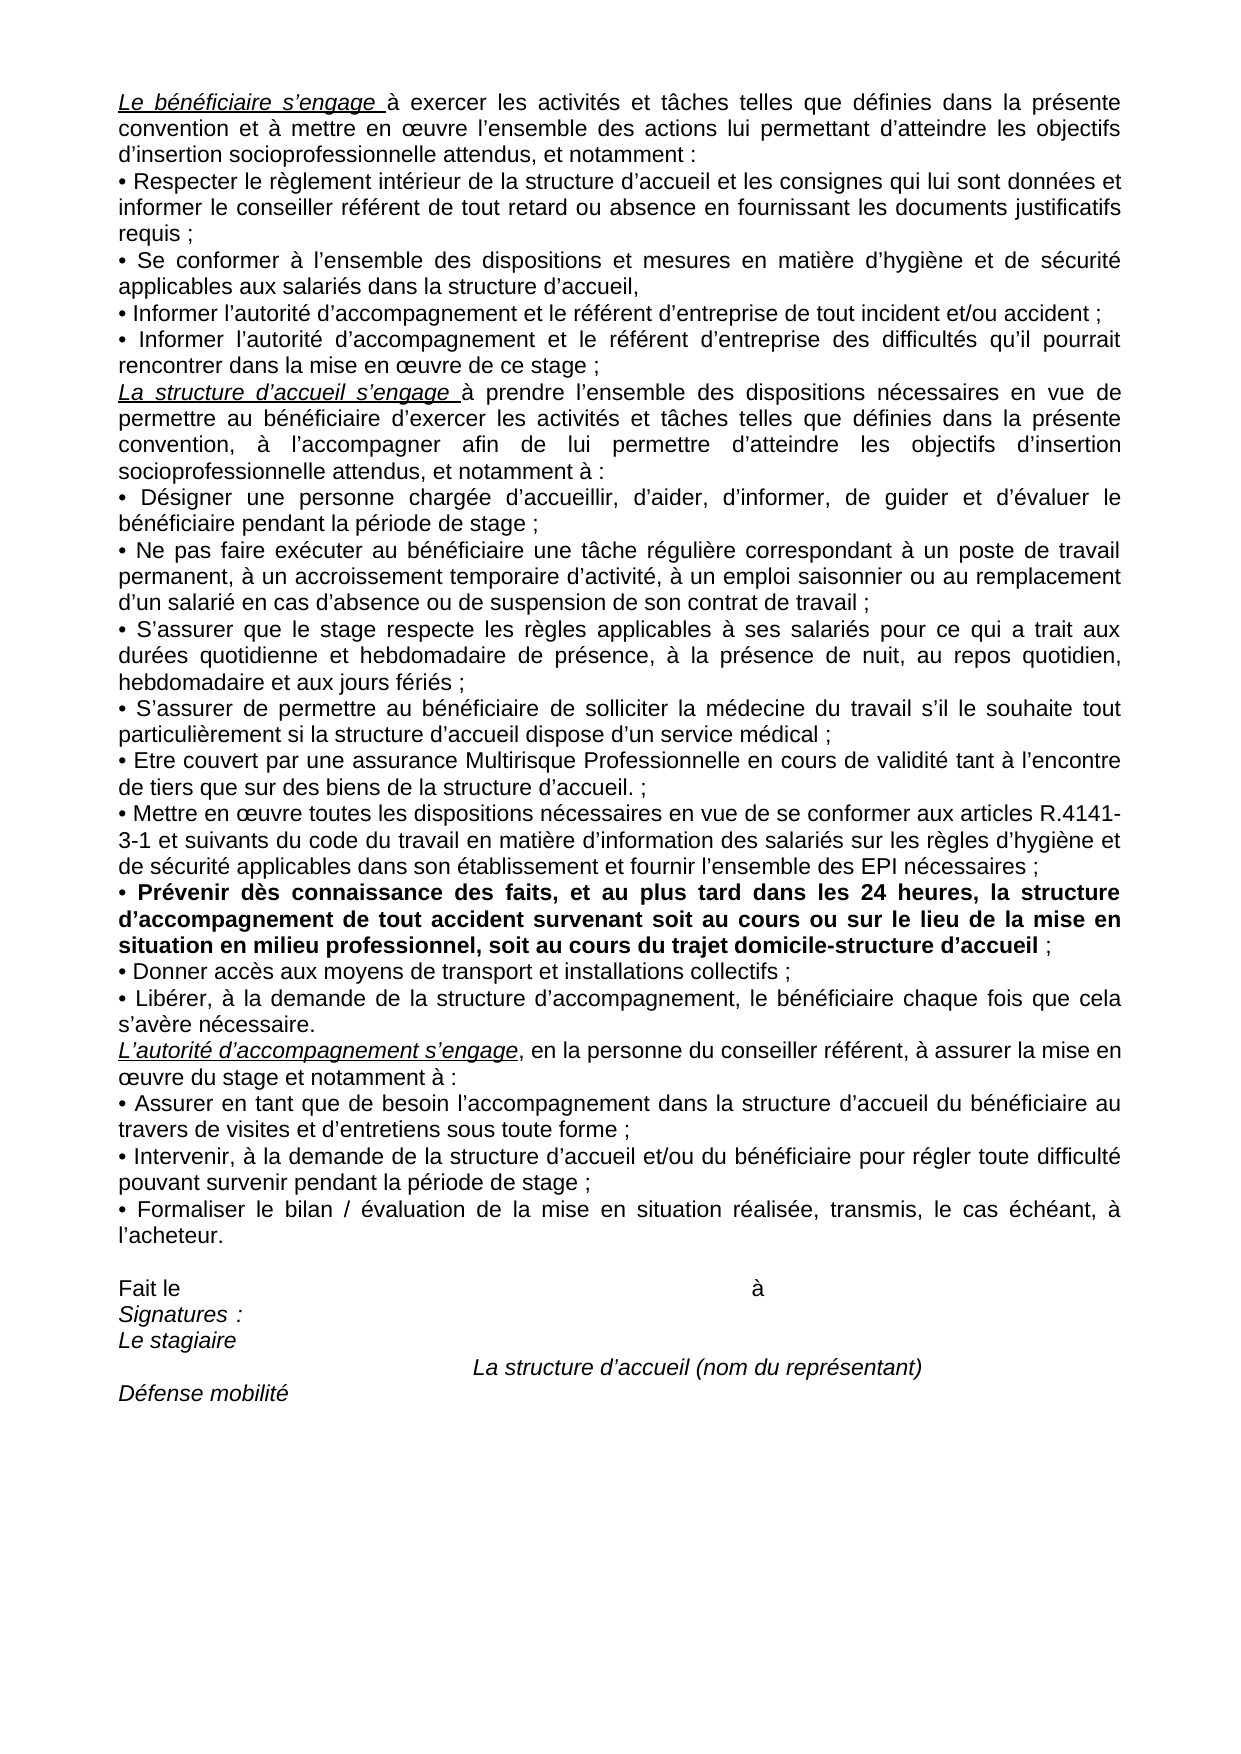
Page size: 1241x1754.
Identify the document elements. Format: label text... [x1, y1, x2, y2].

text • Prévenir dès connaissance des faits, et au plus tard dans les 24 heures, la structure d’accompagnement de tout accident survenant soit au cours ou sur le lieu de la mise en situation en milieu professionnel, soit au cours du trajet domicile-structure d’accueil ; [118, 879, 1122, 958]
text • Donner accès aux moyens de transport et installations collectifs ; [118, 958, 1122, 985]
text Défense mobilité [118, 1380, 1122, 1406]
text Fait le à [118, 1274, 1122, 1301]
text • Informer l’autorité d’accompagnement et le référent d’entreprise de tout incident et/ou accident ; [118, 299, 1122, 326]
text • Ne pas faire exécuter au bénéficiaire une tâche régulière correspondant à un poste de travail permanent, à un accroissement temporaire d’activité, à un emploi saisonnier ou au remplacement d’un salarié en cas d’absence ou de suspension de son contrat de travail ; [118, 537, 1122, 616]
text L’autorité d’accompagnement s’engage, en la personne du conseiller référent, à assurer la mise en œuvre du stage et notamment à : [118, 1037, 1122, 1090]
text Signatures : [118, 1301, 1122, 1327]
text La structure d’accueil s’engage à prendre l’ensemble des dispositions nécessaires en vue de permettre au bénéficiaire d’exercer les activités et tâches telles que définies dans la présente convention, à l’accompagner afin de lui permettre d’atteindre les objectifs d’insertion socioprofessionnelle attendus, et notamment à : [118, 378, 1122, 484]
text Le stagiaire [118, 1327, 1122, 1354]
text La structure d’accueil (nom du représentant) [118, 1354, 1122, 1380]
text • S’assurer que le stage respecte les règles applicables à ses salariés pour ce qui a trait aux durées quotidienne et hebdomadaire de présence, à la présence de nuit, au repos quotidien, hebdomadaire et aux jours fériés ; [118, 616, 1122, 695]
text • Se conformer à l’ensemble des dispositions et mesures en matière d’hygiène et de sécurité applicables aux salariés dans la structure d’accueil, [118, 247, 1122, 299]
text • Libérer, à la demande de la structure d’accompagnement, le bénéficiaire chaque fois que cela s’avère nécessaire. [118, 985, 1122, 1037]
text • Respecter le règlement intérieur de la structure d’accueil et les consignes qui lui sont données et informer le conseiller référent de tout retard ou absence en fournissant les documents justificatifs requis ; [118, 168, 1122, 247]
text • Formaliser le bilan / évaluation de la mise en situation réalisée, transmis, le cas échéant, à l’acheteur. [118, 1196, 1122, 1248]
text • Assurer en tant que de besoin l’accompagnement dans la structure d’accueil du bénéficiaire au travers de visites et d’entretiens sous toute forme ; [118, 1090, 1122, 1143]
text • Désigner une personne chargée d’accueillir, d’aider, d’informer, de guider et d’évaluer le bénéficiaire pendant la période de stage ; [118, 484, 1122, 537]
text • Mettre en œuvre toutes les dispositions nécessaires en vue de se conformer aux articles R.4141-3-1 et suivants du code du travail en matière d’information des salariés sur les règles d’hygiène et de sécurité applicables dans son établissement et fournir l’ensemble des EPI nécessaires ; [118, 800, 1122, 879]
text • Etre couvert par une assurance Multirisque Professionnelle en cours de validité tant à l’encontre de tiers que sur des biens de la structure d’accueil. ; [118, 747, 1122, 800]
text Le bénéficiaire s’engage à exercer les activités et tâches telles que définies dans la présente convention et à mettre en œuvre l’ensemble des actions lui permettant d’atteindre les objectifs d’insertion socioprofessionnelle attendus, et notamment : [118, 89, 1122, 168]
text • Intervenir, à la demande de la structure d’accueil et/ou du bénéficiaire pour régler toute difficulté pouvant survenir pendant la période de stage ; [118, 1143, 1122, 1196]
text • S’assurer de permettre au bénéficiaire de solliciter la médecine du travail s’il le souhaite tout particulièrement si la structure d’accueil dispose d’un service médical ; [118, 695, 1122, 747]
text • Informer l’autorité d’accompagnement et le référent d’entreprise des difficultés qu’il pourrait rencontrer dans la mise en œuvre de ce stage ; [118, 326, 1122, 378]
